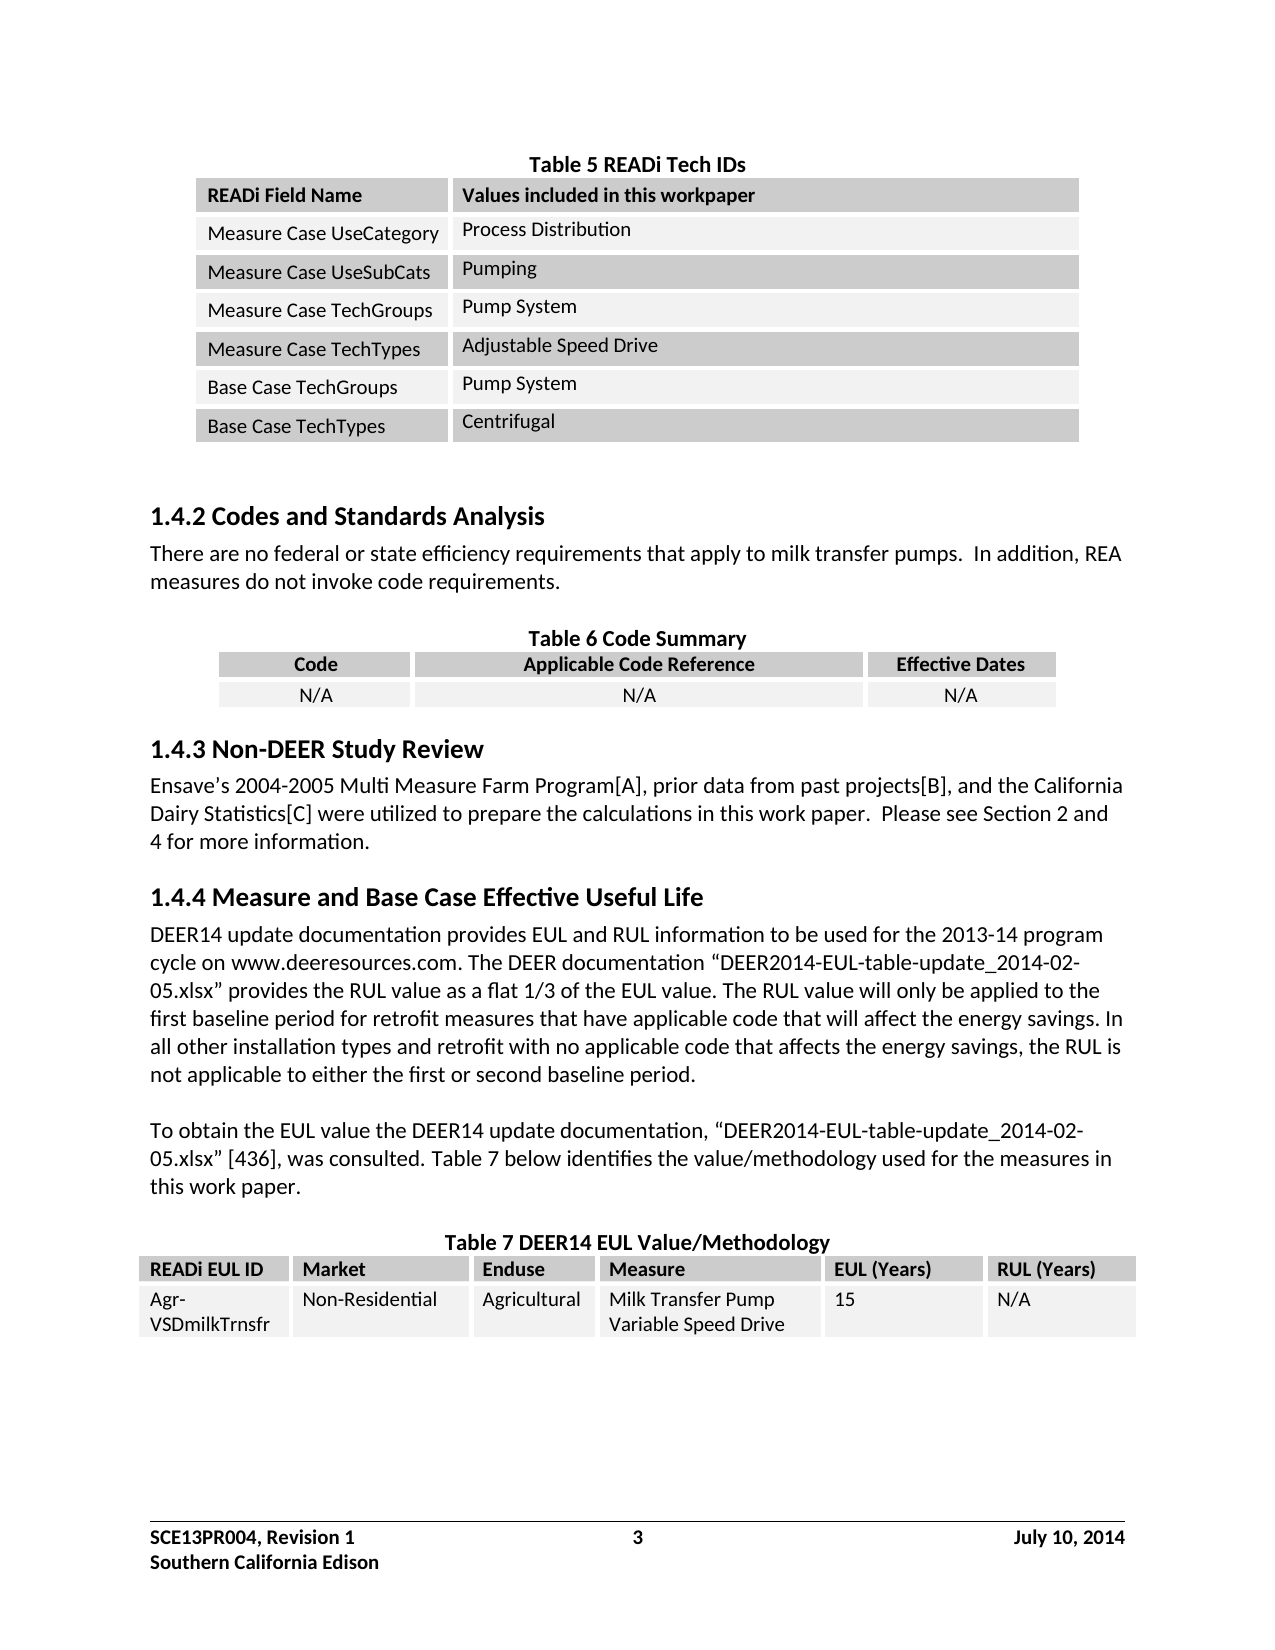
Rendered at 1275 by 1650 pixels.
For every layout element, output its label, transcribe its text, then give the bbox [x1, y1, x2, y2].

table_cell Base Case TechGroups [196, 370, 448, 404]
text There are no federal or state efficiency requirements that apply to milk transfer pumps. In addition, REA measures do not invoke code requirements. [150, 539, 1125, 595]
text Table 7 DEER14 EUL Value/Methodology [150, 1228, 1125, 1256]
text Table 5 READi Tech IDs [150, 150, 1125, 178]
table_header READi EUL ID [139, 1256, 289, 1281]
text DEER14 update documentation provides EUL and RUL information to be used for the 2013-14 program cycle on www.deeresources.com. The DEER documentation “DEER2014-EUL-table-update_2014-02-05.xlsx” provides the RUL value as a flat 1/3 of the EUL value. The RUL value will only be applied to the first baseline period for retrofit measures that have applicable code that will affect the energy savings. In all other installation types and retrofit with no applicable code that affects the energy savings, the RUL is not applicable to either the first or second baseline period. [150, 920, 1125, 1088]
table_cell Measure Case UseCategory [196, 217, 448, 250]
table_cell Process Distribution [453, 217, 1079, 250]
table_cell Measure Case TechGroups [196, 293, 448, 327]
table_cell Centrifugal [453, 409, 1079, 442]
table_cell 15 [825, 1286, 983, 1337]
table_cell N/A [219, 682, 410, 707]
table_cell Pump System [453, 370, 1079, 404]
table_cell Adjustable Speed Drive [453, 332, 1079, 366]
text To obtain the EUL value the DEER14 update documentation, “DEER2014-EUL-table-update_2014-02-05.xlsx” [436], was consulted. Table 7 below identifies the value/methodology used for the measures in this work paper. [150, 1116, 1125, 1200]
table_cell Measure Case UseSubCats [196, 255, 448, 289]
text Table 6 Code Summary [150, 624, 1125, 652]
table_cell Non-Residential [293, 1286, 469, 1337]
table_header Values included in this workpaper [453, 178, 1079, 212]
table_cell N/A [868, 682, 1056, 707]
subtitle 1.4.3 Non-DEER Study Review [150, 732, 1125, 765]
table_header RUL (Years) [988, 1256, 1136, 1281]
table_cell N/A [415, 682, 863, 707]
table_cell Base Case TechTypes [196, 409, 448, 442]
subtitle 1.4.4 Measure and Base Case Effective Useful Life [150, 881, 1125, 913]
table_header Code [219, 652, 410, 677]
table_cell Measure Case TechTypes [196, 332, 448, 366]
subtitle Ensave’s 2004-2005 Multi Measure Farm Program[A], prior data from past projects[B], and the California Dairy Statistics[C] were utilized to prepare the calculations in this work paper. Please see Section 2 and 4 for more information. [150, 771, 1125, 856]
table_cell N/A [988, 1286, 1136, 1337]
subtitle 1.4.2 Codes and Standards Analysis [150, 499, 1125, 533]
table_cell Agr-VSDmilkTrnsfr [139, 1286, 289, 1337]
table_header Applicable Code Reference [415, 652, 863, 677]
table_header Effective Dates [868, 652, 1056, 677]
table_cell Pump System [453, 293, 1079, 327]
table_cell Milk Transfer Pump Variable Speed Drive [600, 1286, 821, 1337]
table_cell Pumping [453, 255, 1079, 289]
table_header READi Field Name [196, 178, 448, 212]
table_header Market [293, 1256, 469, 1281]
table_header EUL (Years) [825, 1256, 983, 1281]
table_header Measure [600, 1256, 821, 1281]
table_cell Agricultural [474, 1286, 595, 1337]
table_header Enduse [474, 1256, 595, 1281]
